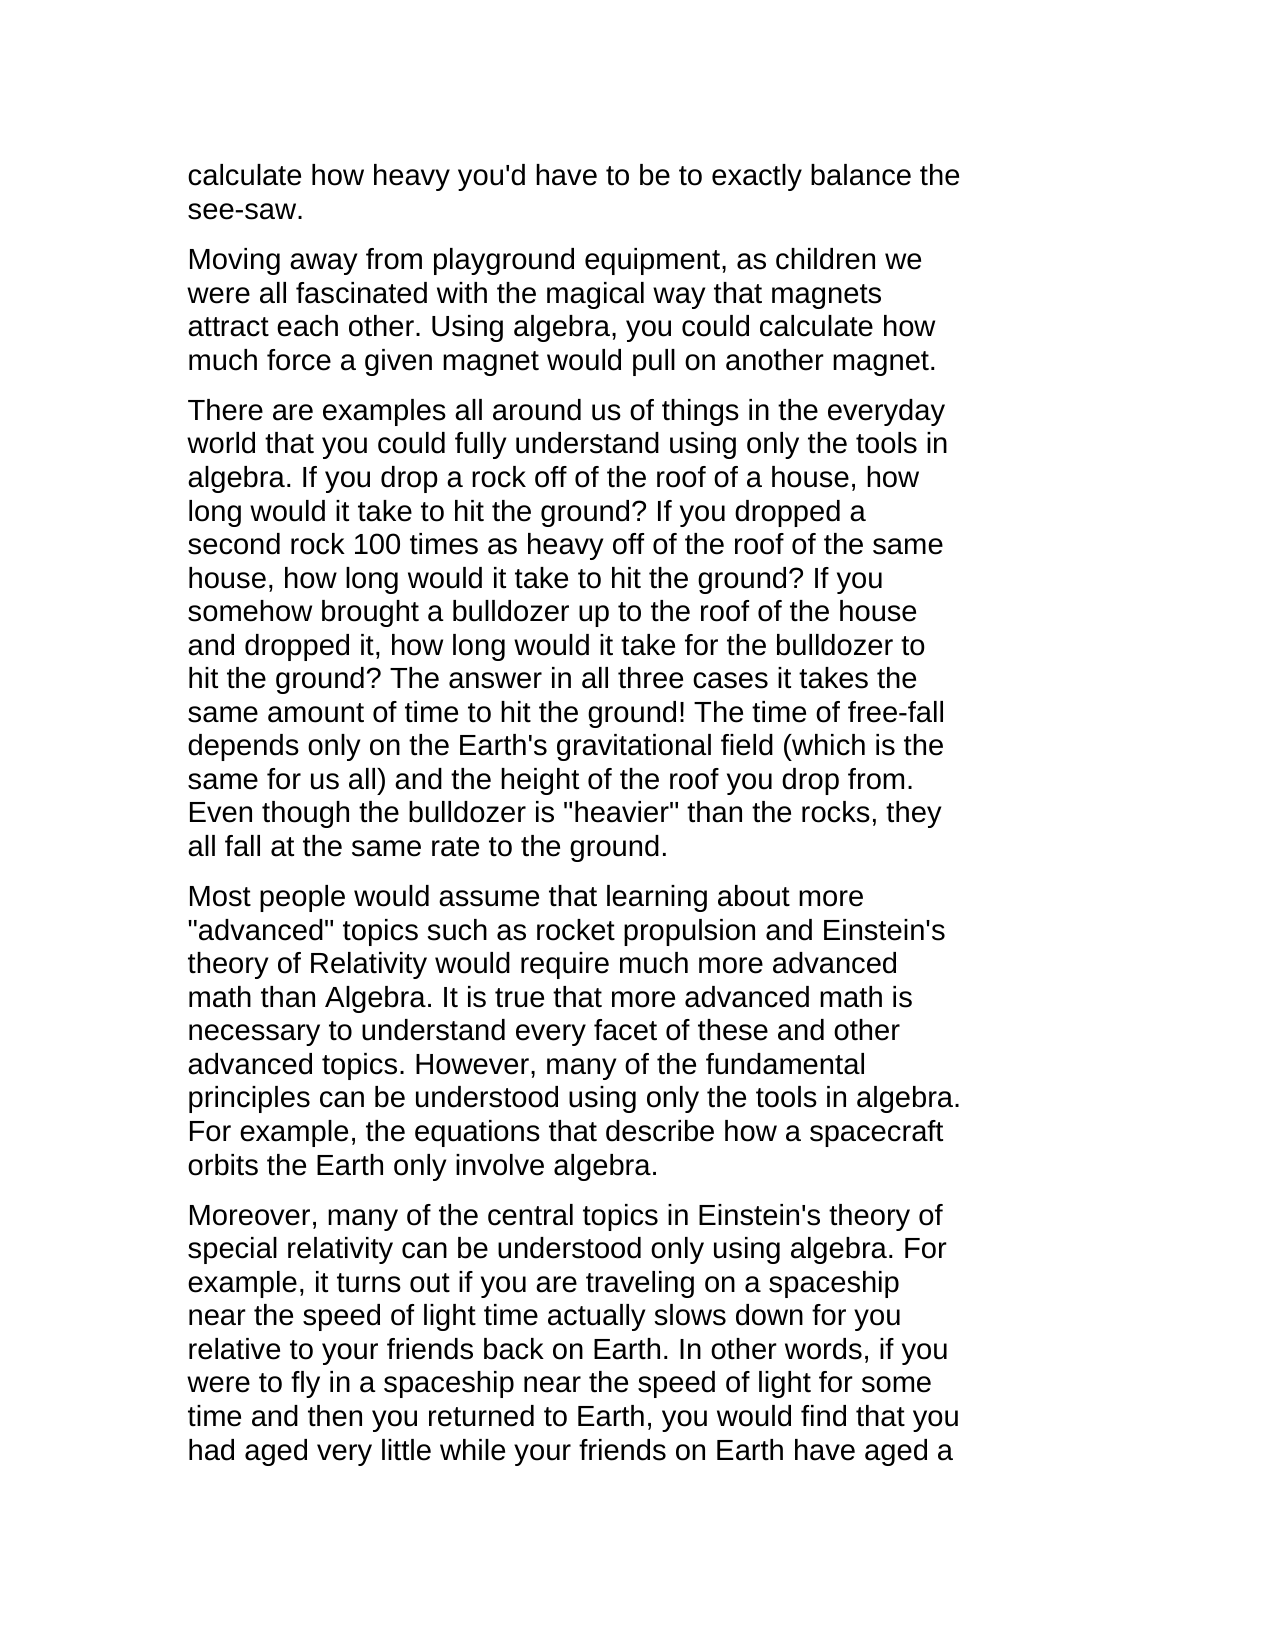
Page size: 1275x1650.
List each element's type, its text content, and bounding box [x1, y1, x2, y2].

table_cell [179, 150, 971, 234]
table_cell Moving away from playground equipment, as children we were all fascinated with the magical way that magnets attract each other. Using algebra, you could calculate how much force a given magnet would pull on another magnet. [179, 234, 971, 384]
table_cell There are examples all around us of things in the everyday world that you could fully understand using only the tools in algebra. If you drop a rock off of the roof of a house, how long would it take to hit the ground? If you dropped a second rock 100 times as heavy off of the roof of the same house, how long would it take to hit the ground? If you somehow brought a bulldozer up to the roof of the house and dropped it, how long would it take for the bulldozer to hit the ground? The answer in all three cases it takes the same amount of time to hit the ground! The time of free-fall depends only on the Earth's gravitational field (which is the same for us all) and the height of the roof you drop from. Even though the bulldozer is "heavier" than the rocks, they all fall at the same rate to the ground. [179, 385, 971, 871]
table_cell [179, 1189, 971, 1474]
table_cell Most people would assume that learning about more "advanced" topics such as rocket propulsion and Einstein's theory of Relativity would require much more advanced math than Algebra. It is true that more advanced math is necessary to understand every facet of these and other advanced topics. However, many of the fundamental principles can be understood using only the tools in algebra. For example, the equations that describe how a spacecraft orbits the Earth only involve algebra. [179, 871, 971, 1189]
